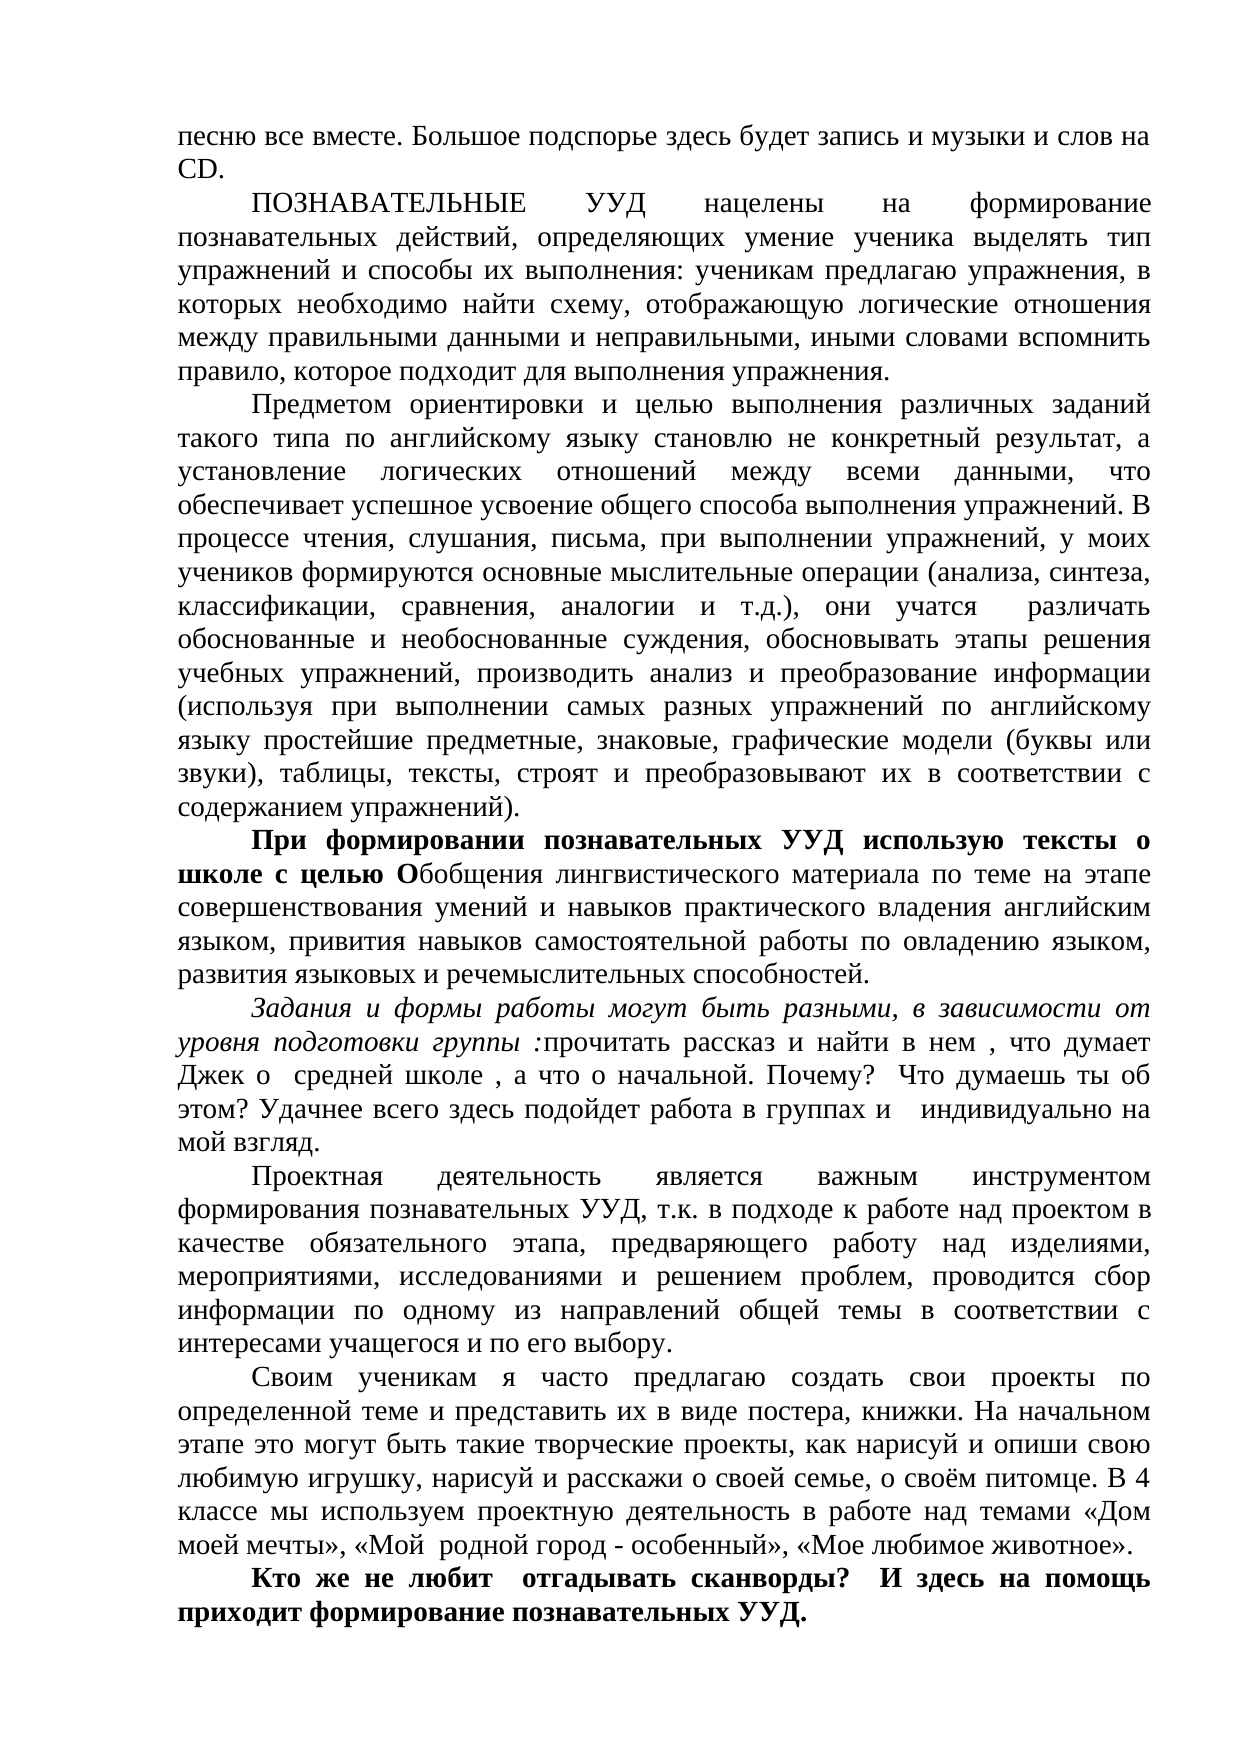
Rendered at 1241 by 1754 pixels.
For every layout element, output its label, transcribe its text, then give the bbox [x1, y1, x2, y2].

text Кто же не любит отгадывать сканворды? И здесь на помощь приходит формирование познавательных УУД. [177, 1560, 1152, 1627]
text ПОЗНАВАТЕЛЬНЫЕ УУД нацелены на формирование познавательных действий, определяющих умение ученика выделять тип упражнений и способы их выполнения: ученикам предлагаю упражнения, в которых необходимо найти схему, отображающую логические отношения между правильными данными и неправильными, иными словами вспомнить правило, которое подходит для выполнения упражнения. [177, 185, 1152, 386]
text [177, 118, 1152, 185]
text Проектная деятельность является важным инструментом формирования познавательных УУД, т.к. в подходе к работе над проектом в качестве обязательного этапа, предваряющего работу над изделиями, мероприятиями, исследованиями и решением проблем, проводится сбор информации по одному из направлений общей темы в соответствии с интересами учащегося и по его выбору. [177, 1158, 1152, 1359]
text Своим ученикам я часто предлагаю создать свои проекты по определенной теме и представить их в виде постера, книжки. На начальном этапе это могут быть такие творческие проекты, как нарисуй и опиши свою любимую игрушку, нарисуй и расскажи о своей семье, о своём питомце. В 4 классе мы используем проектную деятельность в работе над темами «Дом моей мечты», «Мой родной город - особенный», «Мое любимое животное». [177, 1359, 1152, 1560]
text Задания и формы работы могут быть разными, в зависимости от уровня подготовки группы :прочитать рассказ и найти в нем , что думает Джек о средней школе , а что о начальной. Почему? Что думаешь ты об этом? Удачнее всего здесь подойдет работа в группах и индивидуально на мой взгляд. [177, 990, 1152, 1158]
text Предметом ориентировки и целью выполнения различных заданий такого типа по английскому языку становлю не конкретный результат, а установление логических отношений между всеми данными, что обеспечивает успешное усвоение общего способа выполнения упражнений. В процессе чтения, слушания, письма, при выполнении упражнений, у моих учеников формируются основные мыслительные операции (анализа, синтеза, классификации, сравнения, аналогии и т.д.), они учатся различать обоснованные и необоснованные суждения, обосновывать этапы решения учебных упражнений, производить анализ и преобразование информации (используя при выполнении самых разных упражнений по английскому языку простейшие предметные, знаковые, графические модели (буквы или звуки), таблицы, тексты, строят и преобразовывают их в соответствии с содержанием упражнений). [177, 386, 1152, 822]
text При формировании познавательных УУД использую тексты о школе с целью Обобщения лингвистического материала по теме на этапе совершенствования умений и навыков практического владения английским языком, привития навыков самостоятельной работы по овладению языком, развития языковых и речемыслительных способностей. [177, 822, 1152, 990]
